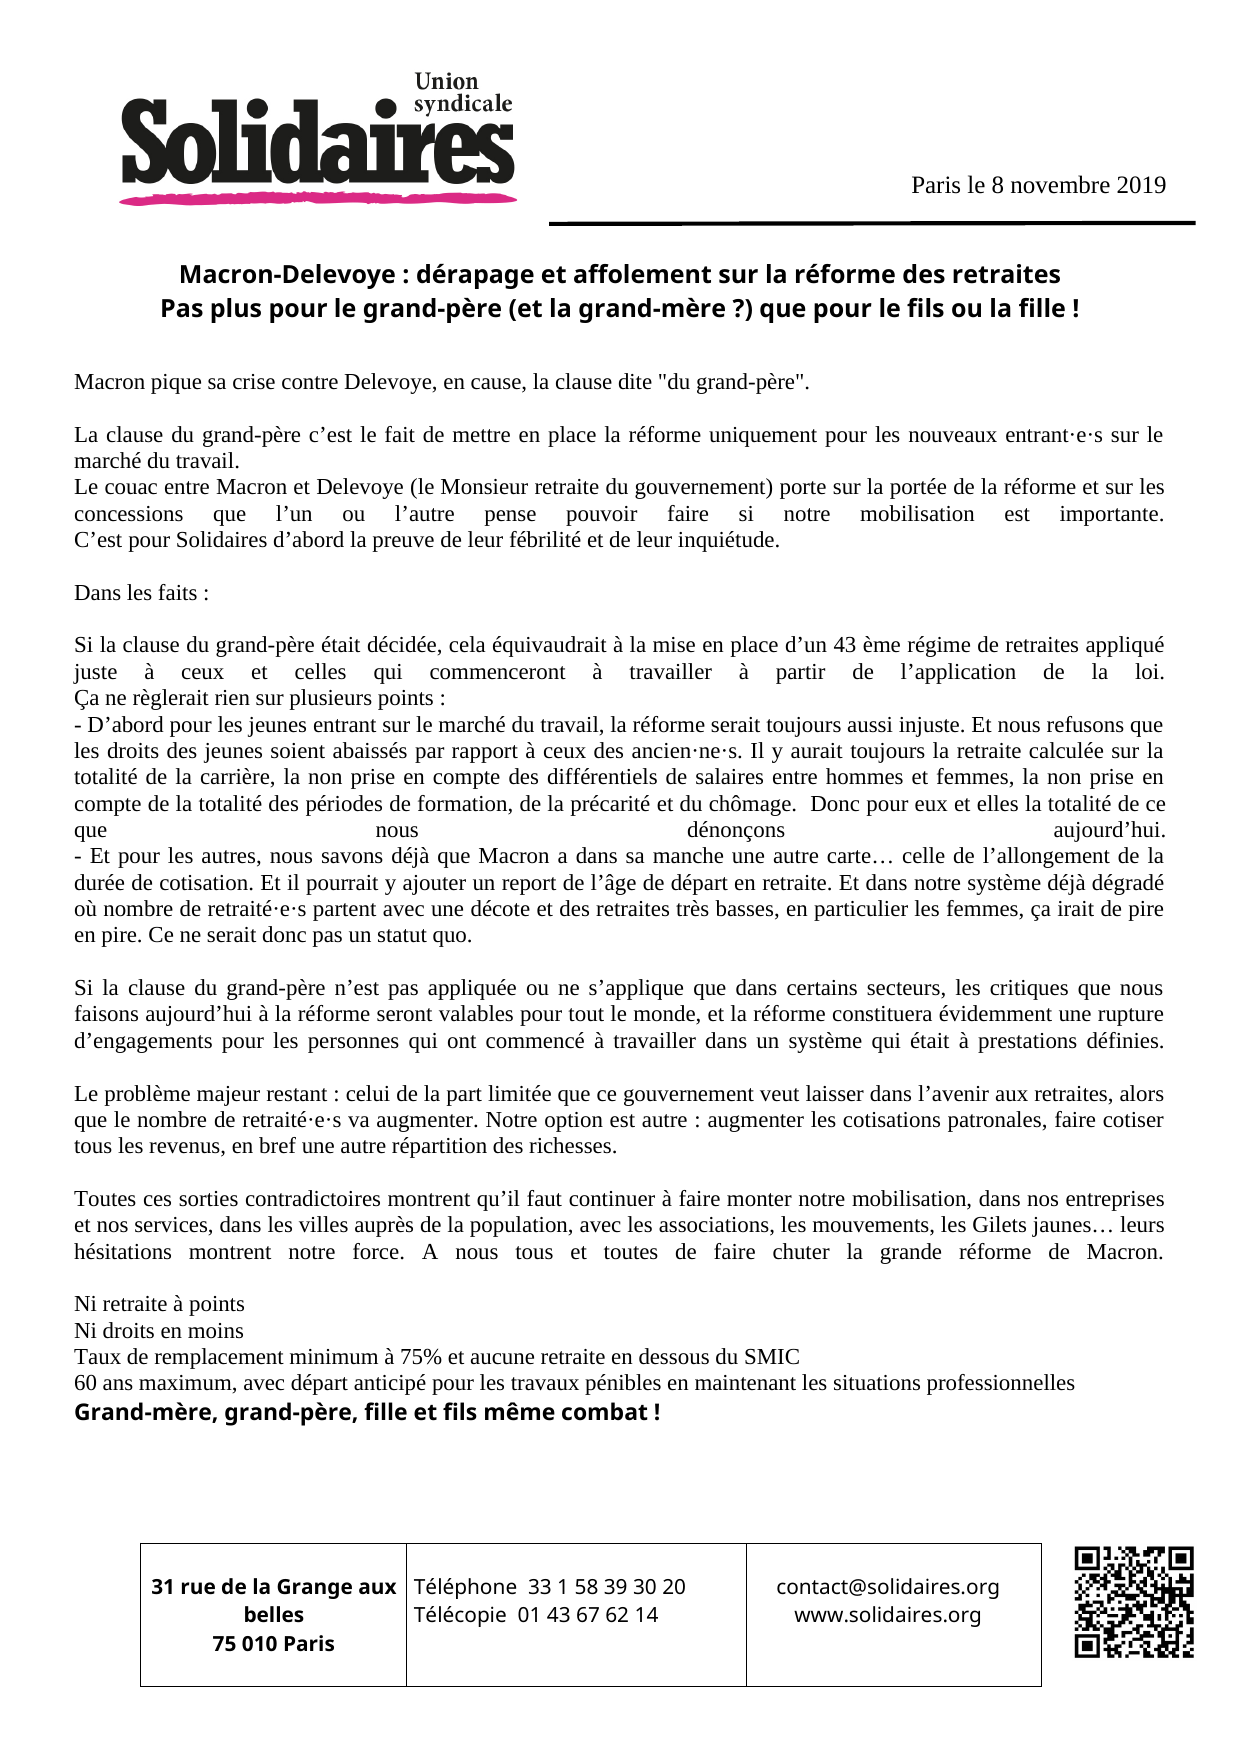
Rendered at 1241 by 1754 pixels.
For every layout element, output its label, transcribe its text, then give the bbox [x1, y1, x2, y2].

text Grand-mère, grand-père, fille et fils même combat ! [74, 1396, 1166, 1427]
text Toutes ces sorties contradictoires montrent qu’il faut continuer à faire monter notre mobilisation, dans nos entreprises et nos services, dans les villes auprès de la population, avec les associations, les mouvements, les Gilets jaunes… leurs hésitations montrent notre force. A nous tous et toutes de faire chuter la grande réforme de Macron. Ni retraite à points [74, 1159, 1166, 1317]
text Macron-Delevoye : dérapage et affolement sur la réforme des retraites Pas plus pour le grand-père (et la grand-mère ?) que pour le fils ou la fille ! [74, 257, 1166, 325]
text Dans les faits : [74, 552, 1166, 605]
picture [86, 39, 549, 254]
text Si la clause du grand-père n’est pas appliquée ou ne s’applique que dans certains secteurs, les critiques que nous faisons aujourd’hui à la réforme seront valables pour tout le monde, et la réforme constituera évidemment une rupture d’engagements pour les personnes qui ont commencé à travailler dans un système qui était à prestations définies. Le problème majeur restant : celui de la part limitée que ce gouvernement veut laisser dans l’avenir aux retraites, alors que le nombre de retraité·e·s va augmenter. Notre option est autre : augmenter les cotisations patronales, faire cotiser tous les revenus, en bref une autre répartition des richesses. [74, 948, 1166, 1159]
text Macron pique sa crise contre Delevoye, en cause, la clause dite "du grand-père". [74, 325, 1166, 394]
text La clause du grand-père c’est le fait de mettre en place la réforme uniquement pour les nouveaux entrant·e·s sur le marché du travail. [74, 394, 1166, 473]
text Le couac entre Macron et Delevoye (le Monsieur retraite du gouvernement) porte sur la portée de la réforme et sur les concessions que l’un ou l’autre pense pouvoir faire si notre mobilisation est importante. C’est pour Solidaires d’abord la preuve de leur fébrilité et de leur inquiétude. [74, 473, 1166, 552]
text - D’abord pour les jeunes entrant sur le marché du travail, la réforme serait toujours aussi injuste. Et nous refusons que les droits des jeunes soient abaissés par rapport à ceux des ancien·ne·s. Il y aurait toujours la retraite calculée sur la totalité de la carrière, la non prise en compte des différentiels de salaires entre hommes et femmes, la non prise en compte de la totalité des périodes de formation, de la précarité et du chômage. Donc pour eux et elles la totalité de ce que nous dénonçons aujourd’hui. - Et pour les autres, nous savons déjà que Macron a dans sa manche une autre carte… celle de l’allongement de la durée de cotisation. Et il pourrait y ajouter un report de l’âge de départ en retraite. Et dans notre système déjà dégradé où nombre de retraité·e·s partent avec une décote et des retraites très basses, en particulier les femmes, ça irait de pire en pire. Ce ne serait donc pas un statut quo. [74, 711, 1166, 948]
text 60 ans maximum, avec départ anticipé pour les travaux pénibles en maintenant les situations professionnelles [74, 1369, 1166, 1396]
picture [1072, 1543, 1197, 1661]
text Si la clause du grand-père était décidée, cela équivaudrait à la mise en place d’un 43 ème régime de retraites appliqué juste à ceux et celles qui commenceront à travailler à partir de l’application de la loi. Ça ne règlerait rien sur plusieurs points : [74, 605, 1166, 711]
text Ni droits en moins [74, 1317, 1166, 1343]
text Taux de remplacement minimum à 75% et aucune retraite en dessous du SMIC [74, 1343, 1166, 1369]
